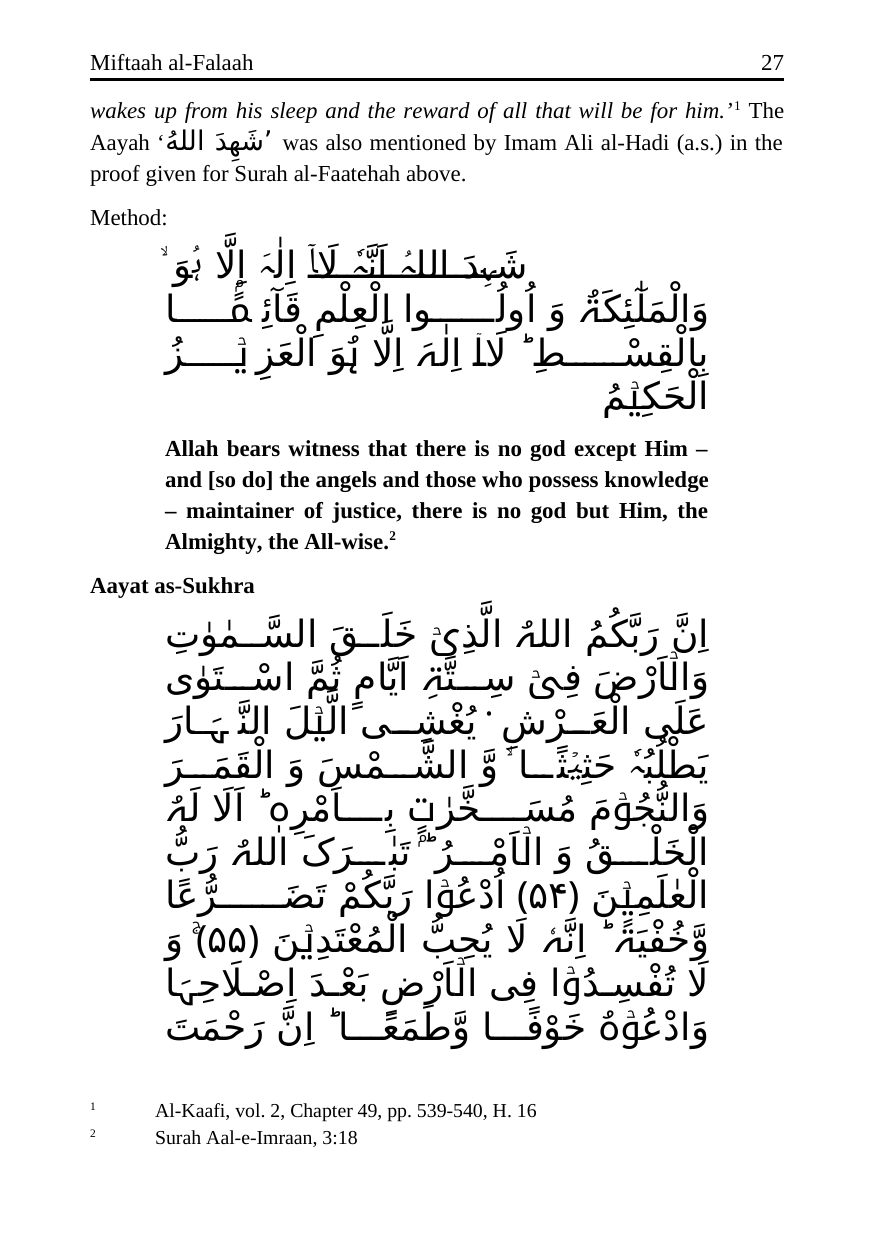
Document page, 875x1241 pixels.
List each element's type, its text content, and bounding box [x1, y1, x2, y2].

text Aayat as-Sukhra [90, 568, 784, 600]
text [90, 94, 784, 188]
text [165, 612, 709, 1049]
text Allah bears witness that there is no god except Him – and [so do] the angels and those who possess knowledge – maintainer of justice, there is no god but Him, the Almighty, the All-wise. [165, 431, 709, 556]
text شَہِدَ اللہُ اَنَّہٗ لَاۤ اِلٰہَ اِلَّا ہُوَ ۙ وَالْمَلٰٓئِکَۃُ وَ اُولُوا الْعِلْمِ قَآئِمًۢا بِالْقِسْطِ ؕ لَاۤ اِلٰہَ اِلَّا ہُوَ الْعَزِیۡزُ الْحَکِیۡمُ [165, 244, 709, 418]
text Method: [90, 200, 784, 231]
